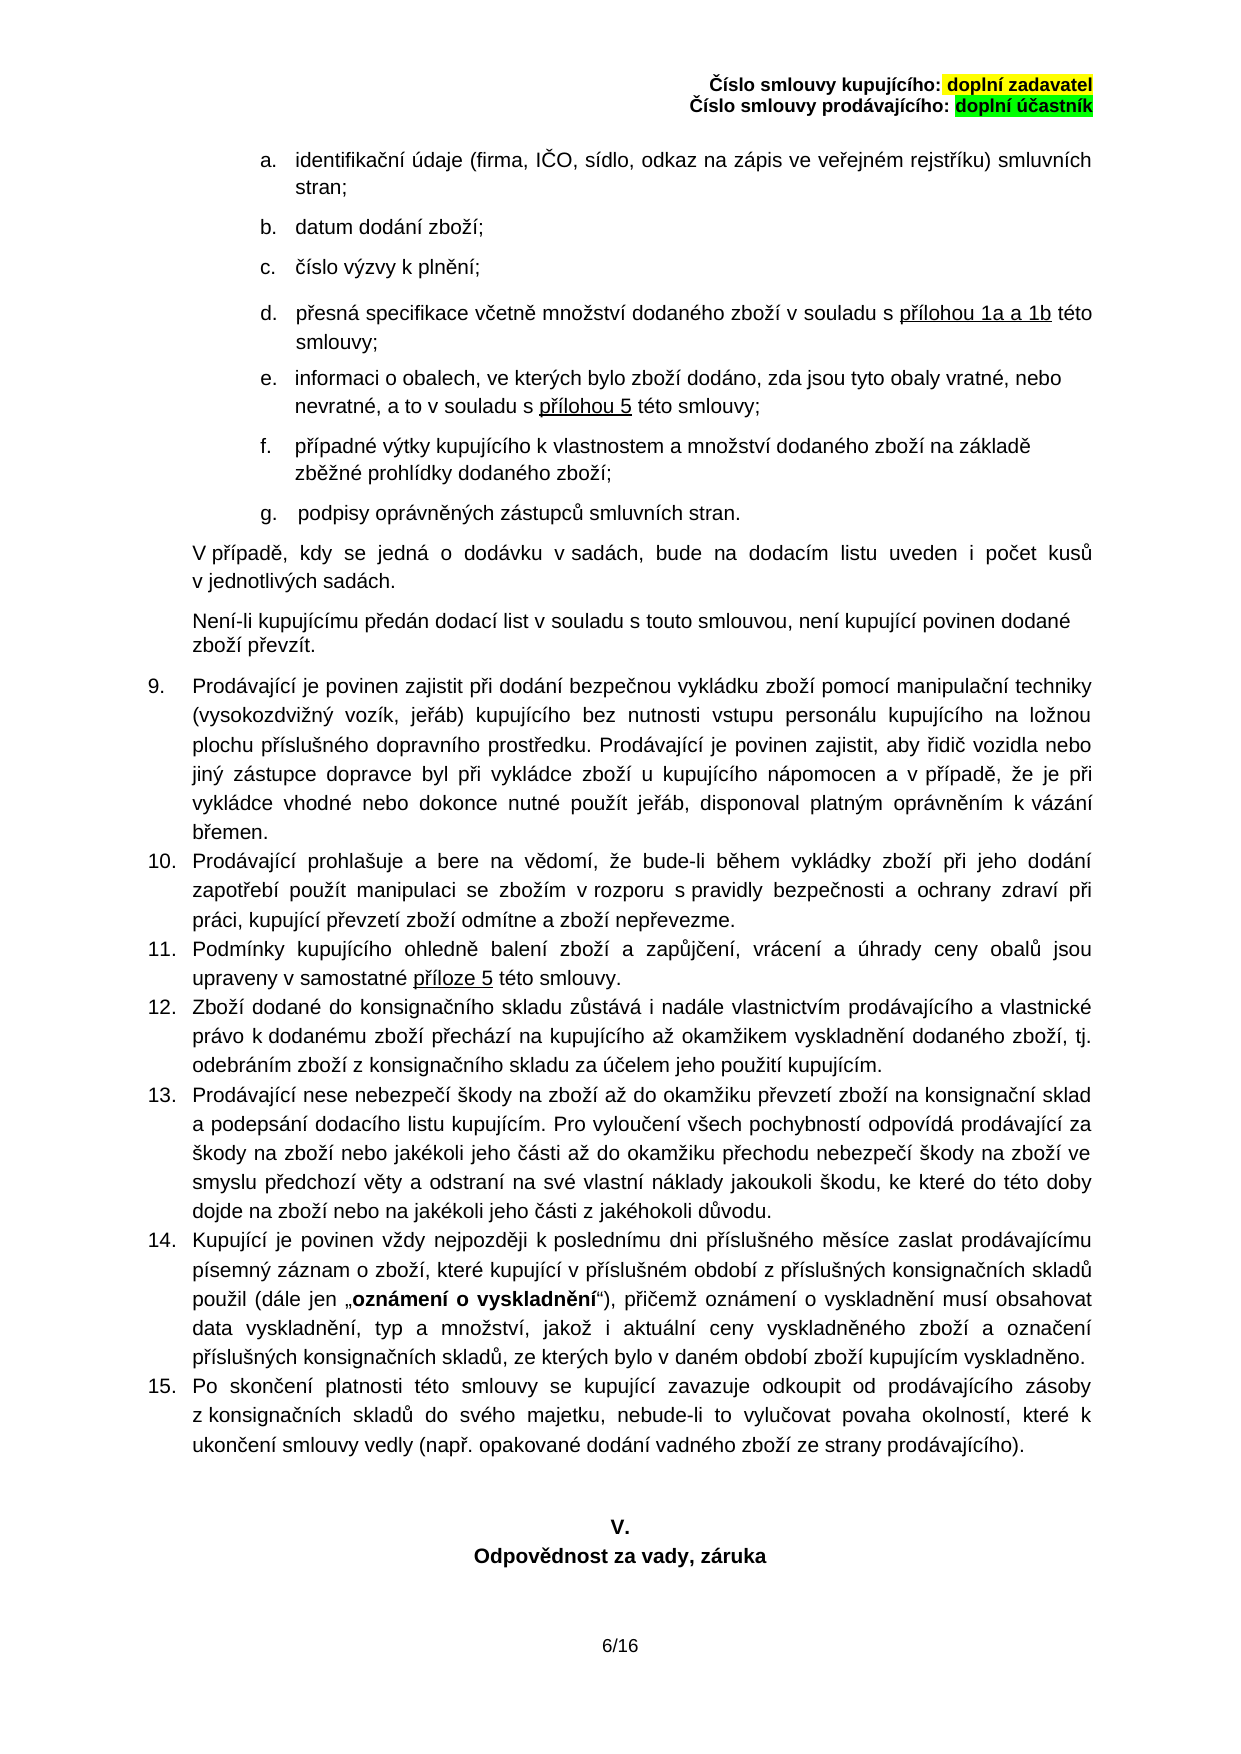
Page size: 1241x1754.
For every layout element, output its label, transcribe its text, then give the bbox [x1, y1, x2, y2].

list Prodávající nese nebezpečí škody na zboží až do okamžiku převzetí zboží na konsignační sklad a podepsání dodacího listu kupujícím. Pro vyloučení všech pochybností odpovídá prodávající za škody na zboží nebo jakékoli jeho části až do okamžiku přechodu nebezpečí škody na zboží ve smyslu předchozí věty a odstraní na své vlastní náklady jakoukoli škodu, ke které do této doby dojde na zboží nebo na jakékoli jeho části z jakéhokoli důvodu. [148, 1077, 1093, 1223]
text zběžné prohlídky dodaného zboží; [260, 461, 1093, 485]
list podpisy oprávněných zástupců smluvních stran. [260, 501, 1093, 525]
list Zboží dodané do konsignačního skladu zůstává i nadále vlastnictvím prodávajícího a vlastnické právo k dodanému zboží přechází na kupujícího až okamžikem vyskladnění dodaného zboží, tj. odebráním zboží z konsignačního skladu za účelem jeho použití kupujícím. [148, 990, 1093, 1077]
text V případě, kdy se jedná o dodávku v sadách, bude na dodacím listu uveden i počet kusů v jednotlivých sadách. [192, 541, 1093, 592]
list Prodávající prohlašuje a bere na vědomí, že bude-li během vykládky zboží při jeho dodání zapotřebí použít manipulaci se zbožím v rozporu s pravidly bezpečnosti a ochrany zdraví při práci, kupující převzetí zboží odmítne a zboží nepřevezme. [148, 844, 1093, 931]
list identifikační údaje (firma, IČO, sídlo, odkaz na zápis ve veřejném rejstříku) smluvních stran; [260, 148, 1093, 199]
text Odpovědnost za vady, záruka [148, 1539, 1093, 1568]
list Kupující je povinen vždy nejpozději k poslednímu dni příslušného měsíce zaslat prodávajícímu písemný záznam o zboží, které kupující v příslušném období z příslušných konsignačních skladů použil (dále jen „oznámení o vyskladnění“), přičemž oznámení o vyskladnění musí obsahovat data vyskladnění, typ a množství, jakož i aktuální ceny vyskladněného zboží a označení příslušných konsignačních skladů, ze kterých bylo v daném období zboží kupujícím vyskladněno. [148, 1223, 1093, 1369]
text f. případné výtky kupujícího k vlastnostem a množství dodaného zboží na základě [260, 433, 1093, 457]
list přesná specifikace včetně množství dodaného zboží v souladu s přílohou 1a a 1b této smlouvy; [260, 295, 1093, 353]
list Podmínky kupujícího ohledně balení zboží a zapůjčení, vrácení a úhrady ceny obalů jsou upraveny v samostatné příloze 5 této smlouvy. [148, 931, 1093, 990]
list číslo výzvy k plnění; [260, 255, 1093, 279]
text e. informaci o obalech, ve kterých bylo zboží dodáno, zda jsou tyto obaly vratné, nebo [260, 366, 1093, 390]
list Prodávající je povinen zajistit při dodání bezpečnou vykládku zboží pomocí manipulační techniky (vysokozdvižný vozík, jeřáb) kupujícího bez nutnosti vstupu personálu kupujícího na ložnou plochu příslušného dopravního prostředku. Prodávající je povinen zajistit, aby řidič vozidla nebo jiný zástupce dopravce byl při vykládce zboží u kupujícího nápomocen a v případě, že je při vykládce vhodné nebo dokonce nutné použít jeřáb, disponoval platným oprávněním k vázání břemen. [148, 669, 1093, 844]
text V. [148, 1509, 1093, 1539]
list Není-li kupujícímu předán dodací list v souladu s touto smlouvou, není kupující povinen dodané zboží převzít. [192, 608, 1093, 656]
list Po skončení platnosti této smlouvy se kupující zavazuje odkoupit od prodávajícího zásoby z konsignačních skladů do svého majetku, nebude-li to vylučovat povaha okolností, které k ukončení smlouvy vedly (např. opakované dodání vadného zboží ze strany prodávajícího). [148, 1369, 1093, 1456]
list datum dodání zboží; [260, 215, 1093, 239]
text nevratné, a to v souladu s přílohou 5 této smlouvy; [260, 393, 1093, 417]
